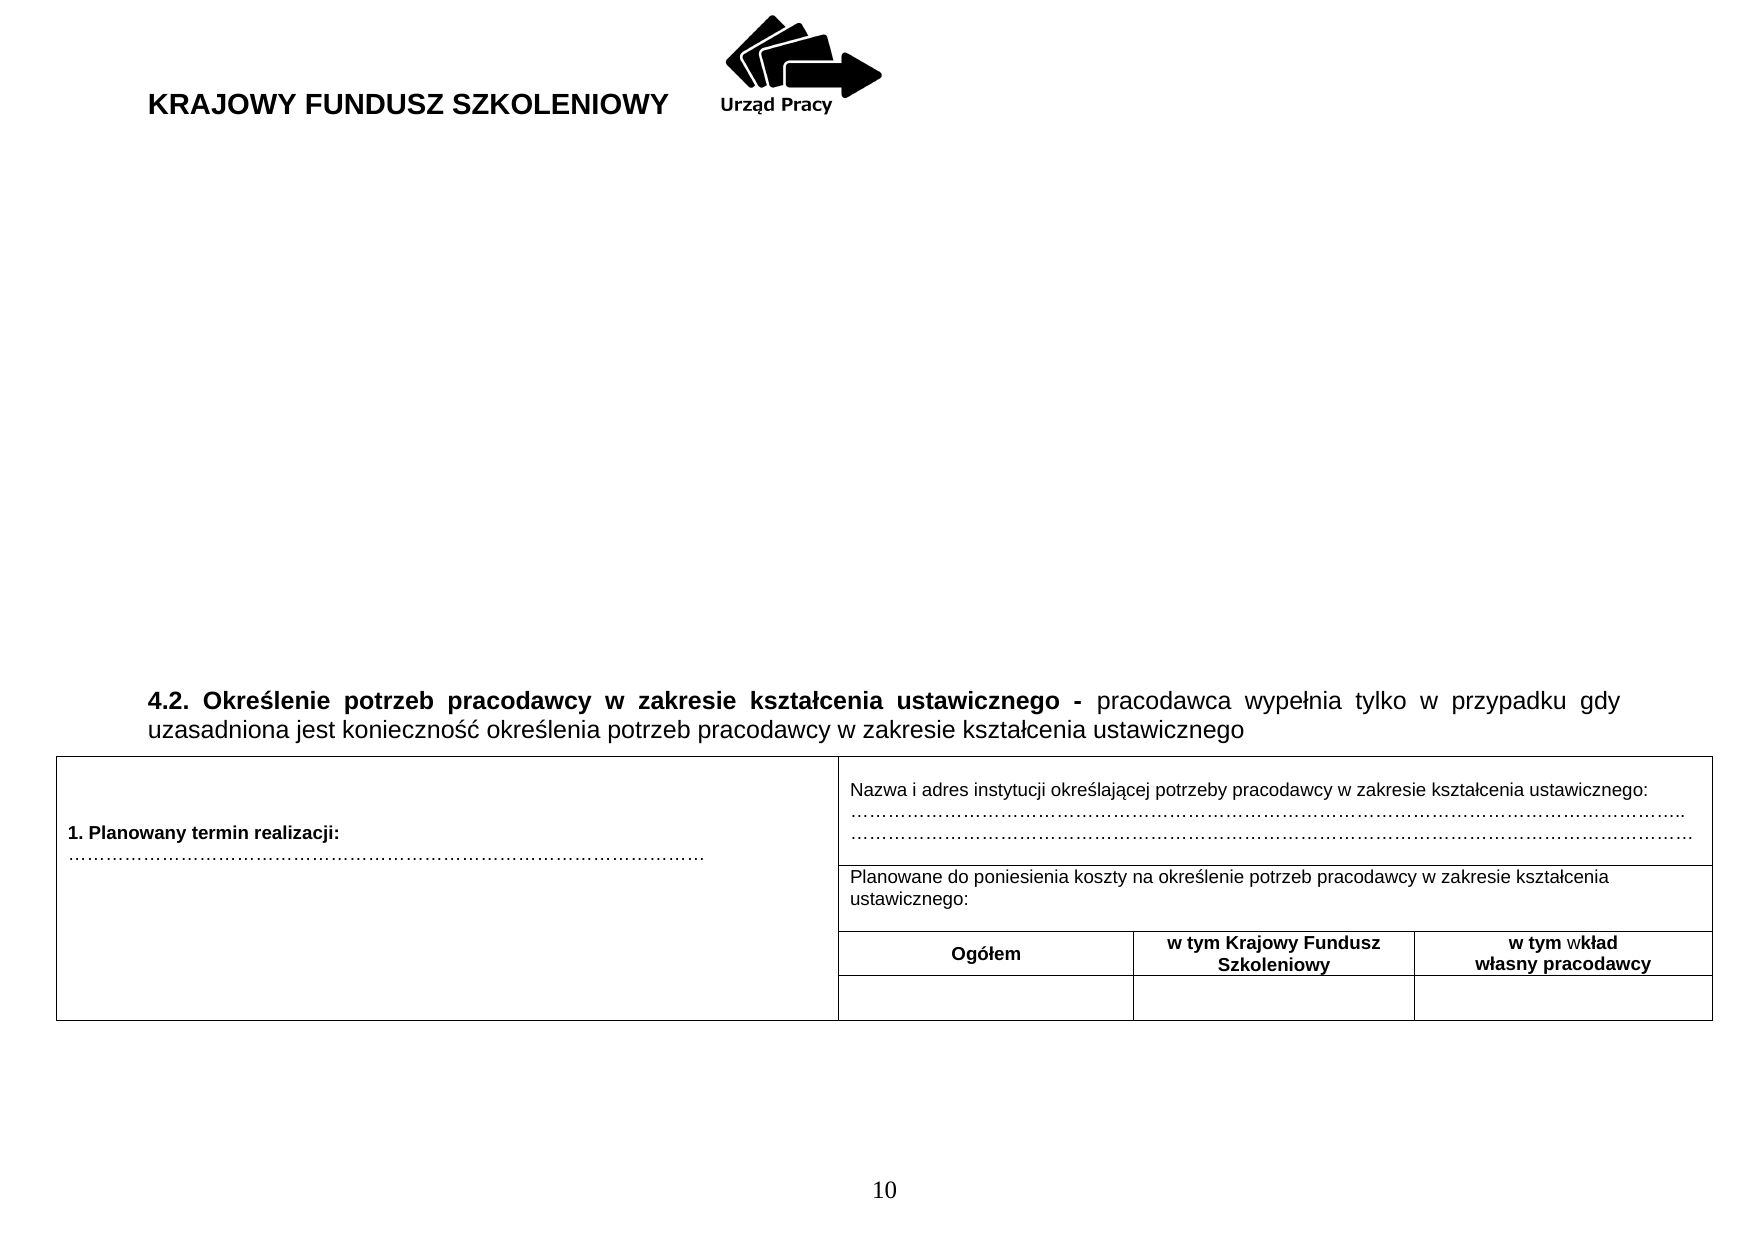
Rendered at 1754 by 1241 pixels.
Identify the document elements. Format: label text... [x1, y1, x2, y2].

table_cell w tym wkład własny pracodawcy [1415, 932, 1712, 975]
table_cell Planowane do poniesienia koszty na określenie potrzeb pracodawcy w zakresie kształcenia ustawicznego: [839, 866, 1712, 931]
picture [721, 14, 883, 115]
table_cell Ogółem [839, 932, 1133, 975]
table_header 1. Planowany termin realizacji: ………………………………………………………………………………………… [57, 757, 838, 1019]
text 4.2. Określenie potrzeb pracodawcy w zakresie kształcenia ustawicznego - pracodawca wypełnia tylko w przypadku gdy uzasadniona jest konieczność określenia potrzeb pracodawcy w zakresie kształcenia ustawicznego [148, 686, 1621, 743]
table_cell [1415, 976, 1712, 1019]
table_cell [839, 976, 1133, 1019]
table_header Nazwa i adres instytucji określającej potrzeby pracodawcy w zakresie kształcenia ustawicznego: …………………………………………………………………………………………………………………….. ……………………………………………………………………………………………………………………… [839, 757, 1712, 865]
table_cell [1134, 976, 1414, 1019]
table_cell w tym Krajowy Fundusz Szkoleniowy [1134, 932, 1414, 975]
